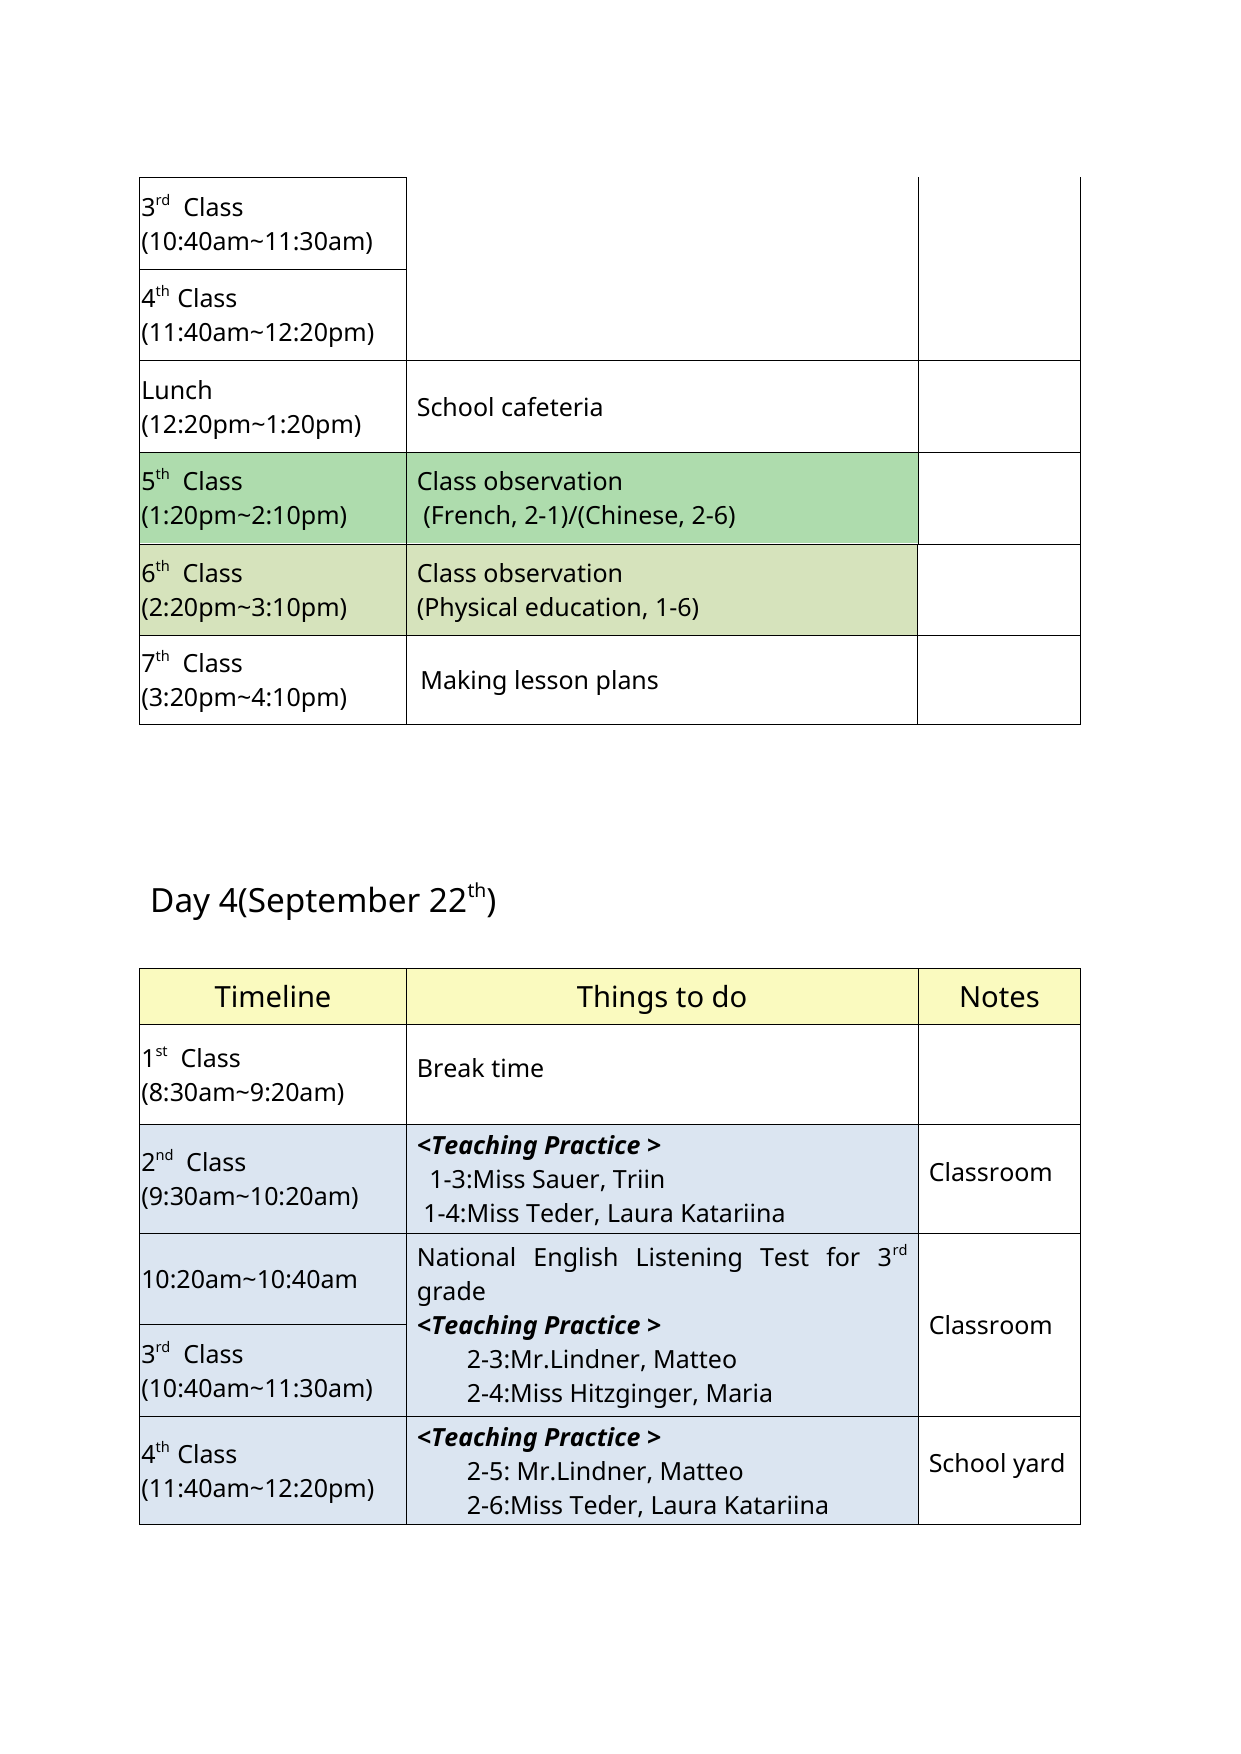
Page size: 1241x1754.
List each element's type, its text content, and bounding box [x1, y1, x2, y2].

table_cell 4th Class (11:40am~12:20pm) [140, 270, 406, 360]
table_cell 5th Class (1:20pm~2:10pm) [140, 453, 406, 543]
table_cell 2nd Class (9:30am~10:20am) [140, 1125, 406, 1233]
table_cell Classroom [919, 1234, 1080, 1416]
table_cell [919, 453, 1080, 543]
table_cell <Teaching Practice > 2-5: Mr.Lindner, Matteo 2-6:Miss Teder, Laura Katariina [407, 1417, 918, 1524]
table_cell Lunch (12:20pm~1:20pm) [140, 361, 406, 452]
table_cell National English Listening Test for 3rd grade <Teaching Practice > 2-3:Mr.Lindner, Matteo 2-4:Miss Hitzginger, Maria [407, 1234, 918, 1416]
table_cell [919, 361, 1080, 452]
table_cell Making lesson plans [407, 636, 917, 723]
table_header Timeline [140, 969, 406, 1024]
table_cell 3rd Class (10:40am~11:30am) [140, 1325, 406, 1416]
table_cell Break time [407, 1025, 918, 1124]
table_cell 7th Class (3:20pm~4:10pm) [140, 636, 406, 723]
table_cell School cafeteria [407, 361, 918, 452]
table_cell 3rd Class (10:40am~11:30am) [140, 178, 406, 269]
table_cell 4th Class (11:40am~12:20pm) [140, 1417, 406, 1524]
table_header Things to do [407, 969, 918, 1024]
table_cell [918, 545, 1080, 635]
table_header Notes [919, 969, 1080, 1024]
table_cell 6th Class (2:20pm~3:10pm) [140, 545, 406, 635]
table_cell 1st Class (8:30am~9:20am) [140, 1025, 406, 1124]
table_cell <Teaching Practice > 1-3:Miss Sauer, Triin 1-4:Miss Teder, Laura Katariina [407, 1125, 918, 1233]
text Day 4(September 22th) [150, 877, 1090, 923]
table_cell Class observation (Physical education, 1-6) [407, 545, 917, 635]
table_cell [919, 1025, 1080, 1124]
table_cell Class observation (French, 2-1)/(Chinese, 2-6) [407, 453, 918, 543]
table_cell Classroom [919, 1125, 1080, 1233]
table_cell School yard [919, 1417, 1080, 1524]
table_cell [918, 636, 1080, 723]
table_cell 10:20am~10:40am [140, 1234, 406, 1324]
